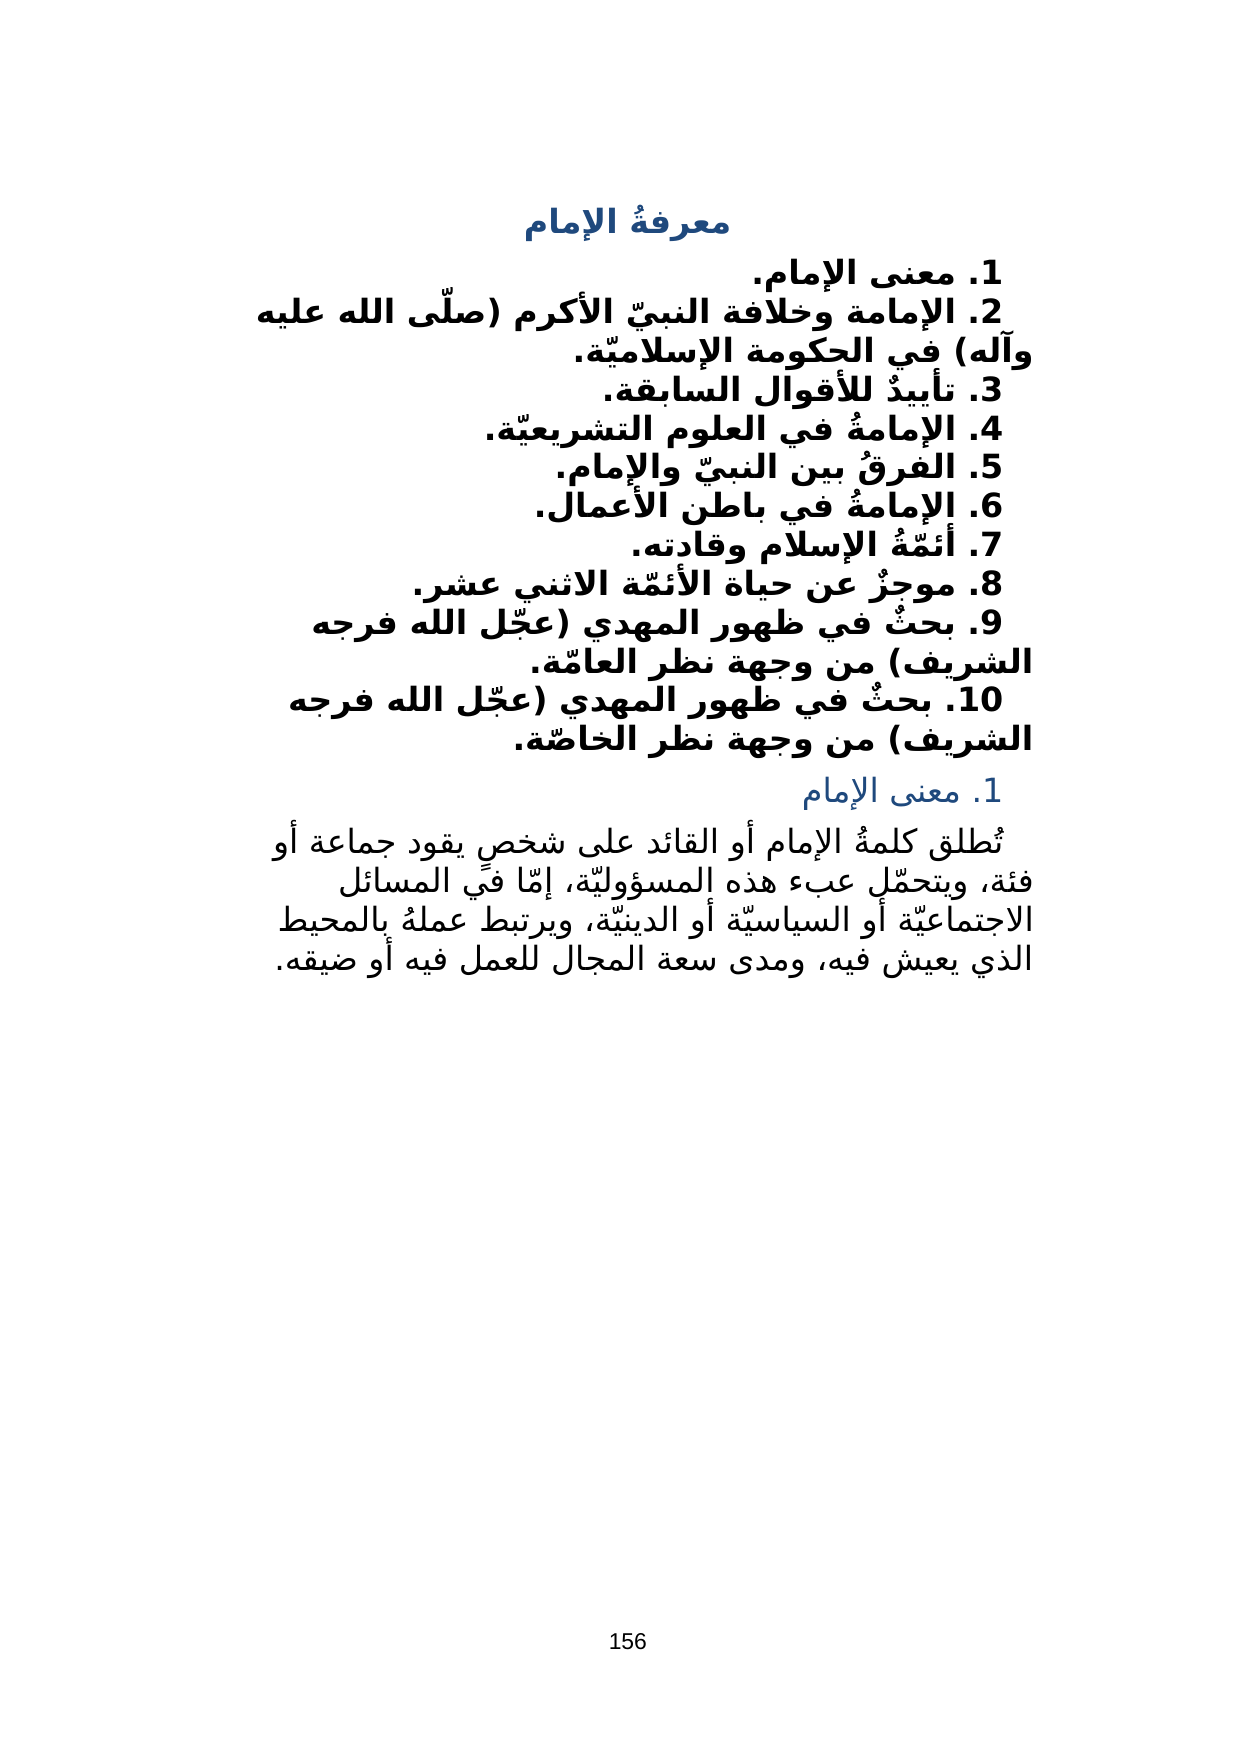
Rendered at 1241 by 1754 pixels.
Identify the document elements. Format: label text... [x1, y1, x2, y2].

text 2. الإمامة وخلافة النبيّ الأكرم (صلّى الله عليه وآله) في الحكومة الإسلاميّة. [222, 292, 1033, 370]
text تُطلق كلمةُ الإمام أو القائد على شخصٍ يقود جماعة أو فئة، ويتحمّل عبء هذه المسؤوليّة، إمّا في المسائل الاجتماعيّة أو السياسيّة أو الدينيّة، ويرتبط عملهُ بالمحيط الذي يعيش فيه، ومدى سعة المجال للعمل فيه أو ضيقه. [222, 822, 1033, 978]
text 5. الفرقُ بين النبيّ والإمام. [222, 448, 1033, 487]
text 4. الإمامةُ في العلوم التشريعيّة. [222, 409, 1033, 448]
text 3. تأييدٌ للأقوال السابقة. [222, 370, 1033, 409]
text 1. معنى الإمام. [222, 253, 1033, 292]
text 7. أئمّةُ الإسلام وقادته. [222, 526, 1033, 564]
text 9. بحثٌ في ظهور المهدي (عجّل الله فرجه الشريف) من وجهة نظر العامّة. [222, 603, 1033, 681]
subtitle 1. معنى الإمام [222, 771, 1033, 810]
text 8. موجزٌ عن حياة الأئمّة الاثني عشر. [222, 564, 1033, 603]
text 6. الإمامةُ في باطن الأعمال. [222, 487, 1033, 526]
text 10. بحثٌ في ظهور المهدي (عجّل الله فرجه الشريف) من وجهة نظر الخاصّة. [222, 681, 1033, 759]
subtitle معرفةُ الإمام [222, 202, 1033, 241]
